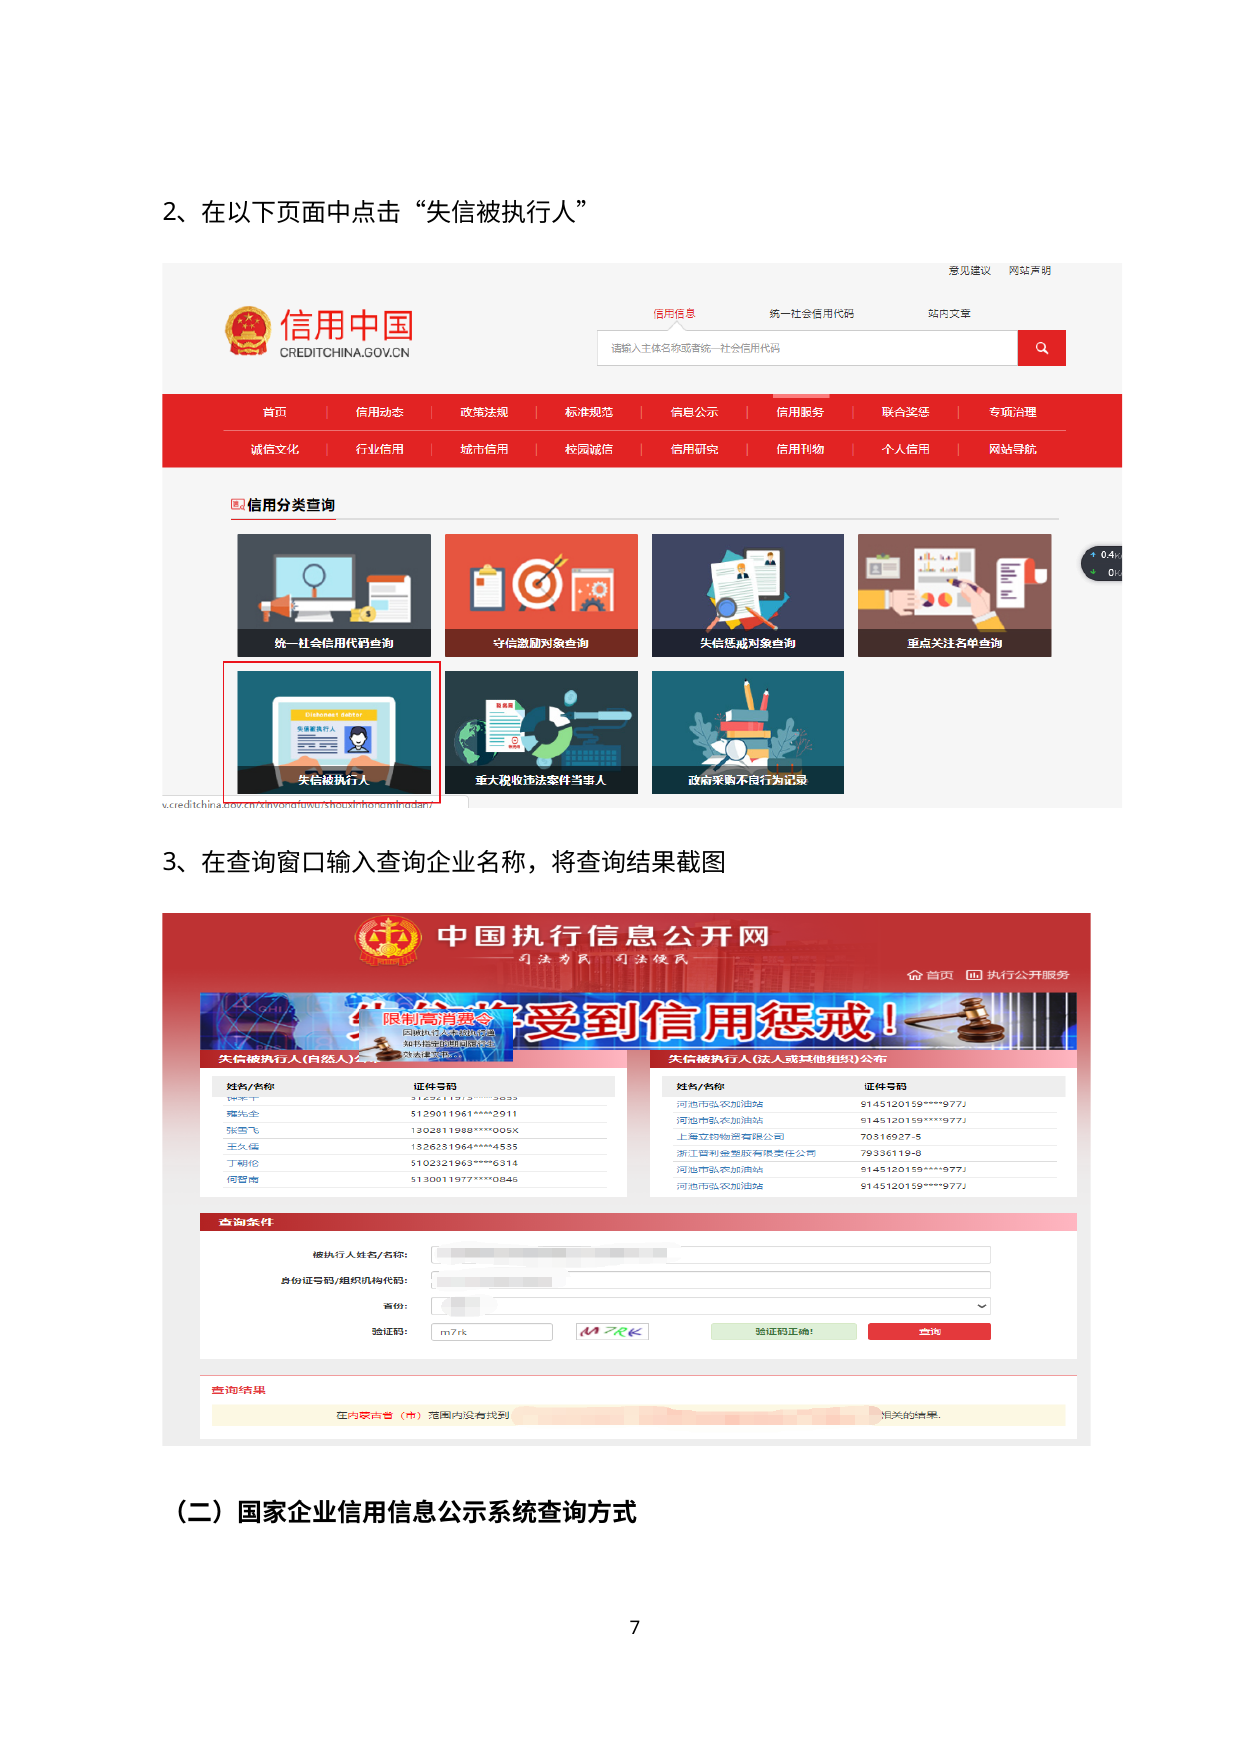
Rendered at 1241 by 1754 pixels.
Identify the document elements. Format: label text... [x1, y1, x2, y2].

text 2、在以下页面中点击“失信被执行人” [112, 177, 1128, 245]
text 3、在查询窗口输入查询企业名称，将查询结果截图 [112, 827, 1128, 895]
picture [162, 263, 1123, 808]
text （二）国家企业信用信息公示系统查询方式 [112, 1477, 1128, 1545]
picture [162, 913, 1091, 1446]
